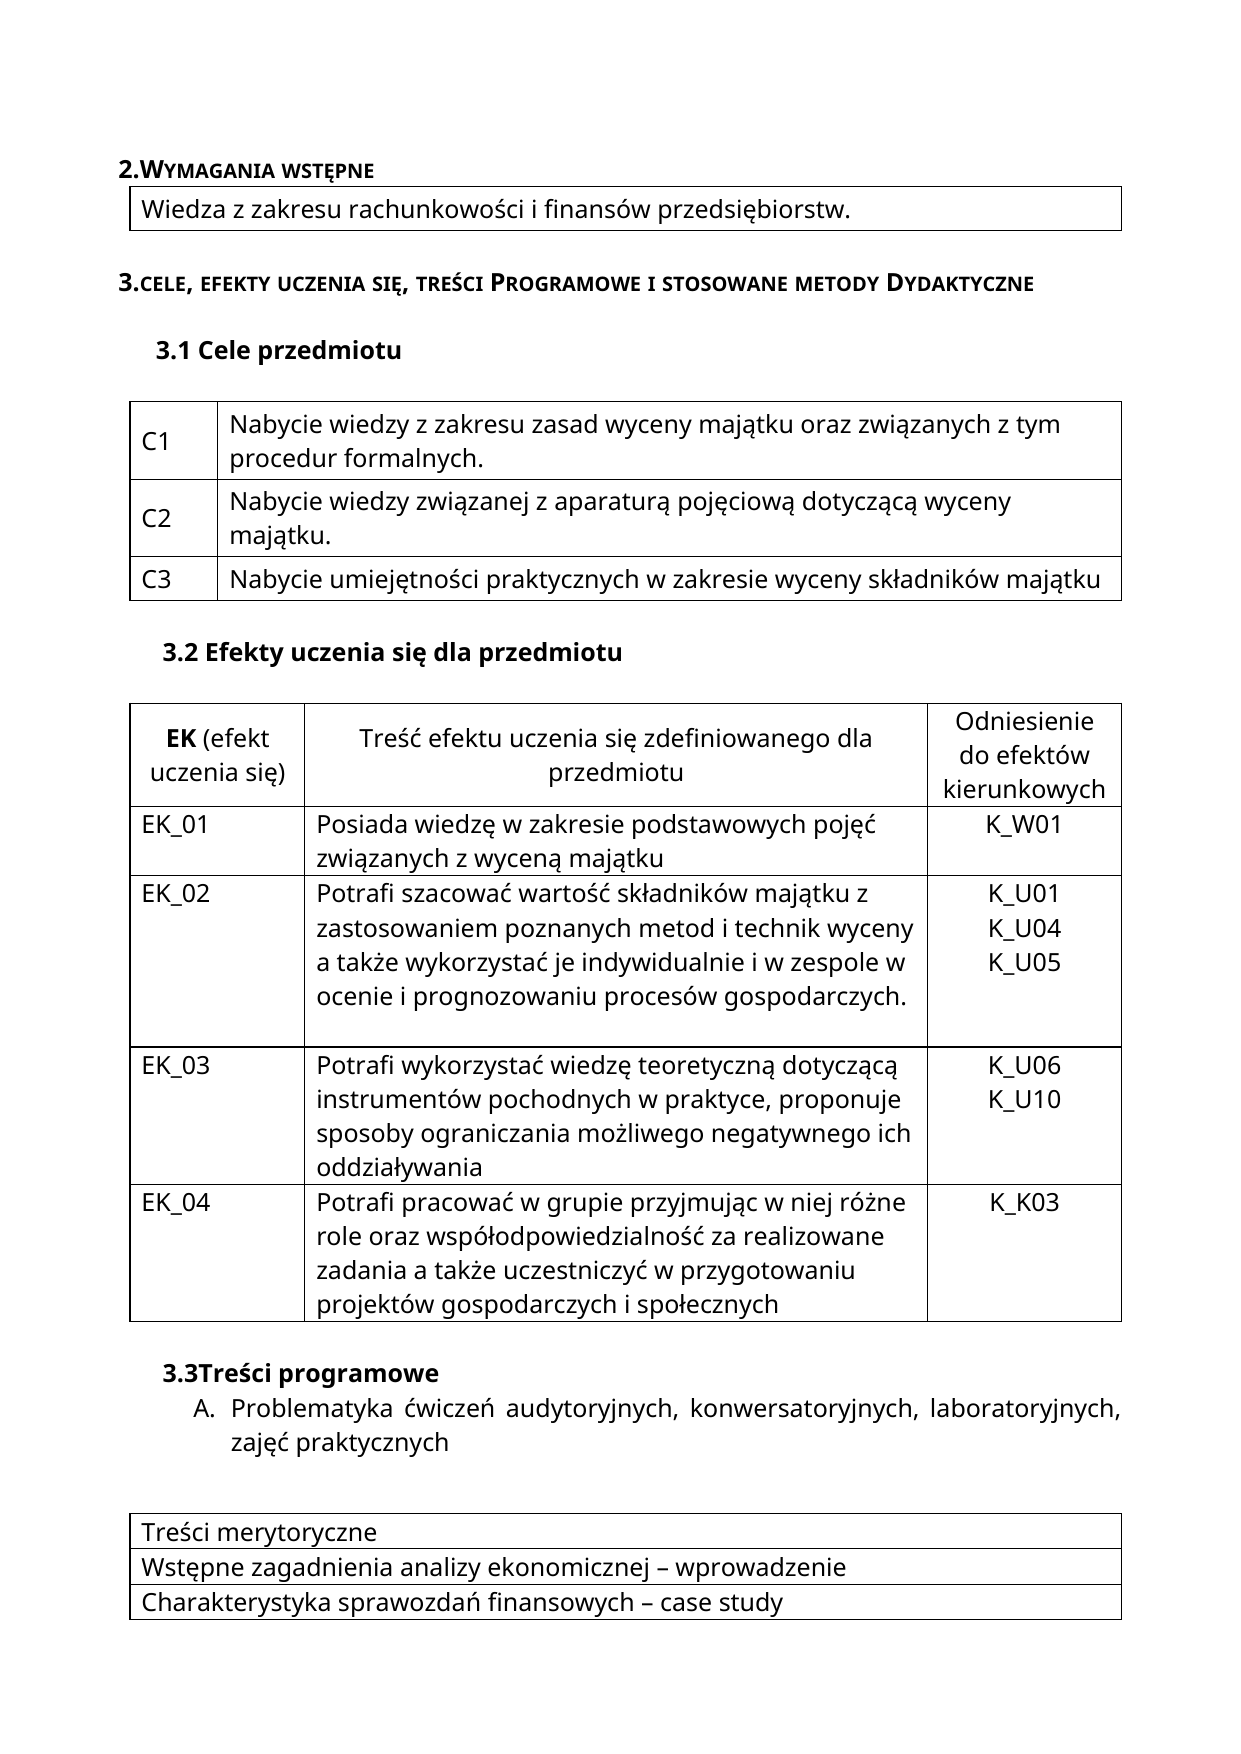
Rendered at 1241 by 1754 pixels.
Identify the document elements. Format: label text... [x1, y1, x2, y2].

table_cell Potrafi szacować wartość składników majątku z zastosowaniem poznanych metod i technik wyceny a także wykorzystać je indywidualnie i w zespole w ocenie i prognozowaniu procesów gospodarczych. [305, 876, 927, 1046]
text 2.Wymagania wstępne [118, 152, 1122, 186]
table_cell Potrafi pracować w grupie przyjmując w niej różne role oraz współodpowiedzialność za realizowane zadania a także uczestniczyć w przygotowaniu projektów gospodarczych i społecznych [305, 1185, 927, 1321]
table_cell C3 [131, 557, 217, 599]
table_header Treści merytoryczne [131, 1514, 1121, 1548]
list Problematyka ćwiczeń audytoryjnych, konwersatoryjnych, laboratoryjnych, zajęć praktycznych [193, 1390, 1122, 1458]
text 3.cele, efekty uczenia się, treści Programowe i stosowane metody Dydaktyczne [118, 265, 1122, 299]
table_cell Nabycie umiejętności praktycznych w zakresie wyceny składników majątku [218, 557, 1121, 599]
table_cell Wstępne zagadnienia analizy ekonomicznej – wprowadzenie [131, 1549, 1121, 1583]
table_cell EK_04 [131, 1185, 304, 1321]
table_header Wiedza z zakresu rachunkowości i finansów przedsiębiorstw. [131, 187, 1121, 230]
table_cell K_W01 [928, 807, 1121, 875]
table_cell K_U01 K_U04 K_U05 [928, 876, 1121, 1046]
table_cell EK_01 [131, 807, 304, 875]
table_cell Potrafi wykorzystać wiedzę teoretyczną dotyczącą instrumentów pochodnych w praktyce, proponuje sposoby ograniczania możliwego negatywnego ich oddziaływania [305, 1048, 927, 1184]
table_header C1 [131, 402, 217, 478]
text 3.1 Cele przedmiotu [156, 333, 1122, 367]
table_cell K_U06 K_U10 [928, 1048, 1121, 1184]
text 3.2 Efekty uczenia się dla przedmiotu [162, 634, 1122, 669]
table_cell Nabycie wiedzy związanej z aparaturą pojęciową dotyczącą wyceny majątku. [218, 480, 1121, 556]
table_header Treść efektu uczenia się zdefiniowanego dla przedmiotu [305, 704, 927, 806]
table_cell K_K03 [928, 1185, 1121, 1321]
table_cell C2 [131, 480, 217, 556]
list 3.3Treści programowe [162, 1356, 1122, 1390]
table_cell Posiada wiedzę w zakresie podstawowych pojęć związanych z wyceną majątku [305, 807, 927, 875]
table_cell EK_03 [131, 1048, 304, 1184]
table_cell Charakterystyka sprawozdań finansowych – case study [131, 1585, 1121, 1618]
table_header Odniesienie do efektów kierunkowych [928, 704, 1121, 806]
table_cell EK_02 [131, 876, 304, 1046]
table_header Nabycie wiedzy z zakresu zasad wyceny majątku oraz związanych z tym procedur formalnych. [218, 402, 1121, 478]
table_header EK (efekt uczenia się) [131, 704, 304, 806]
